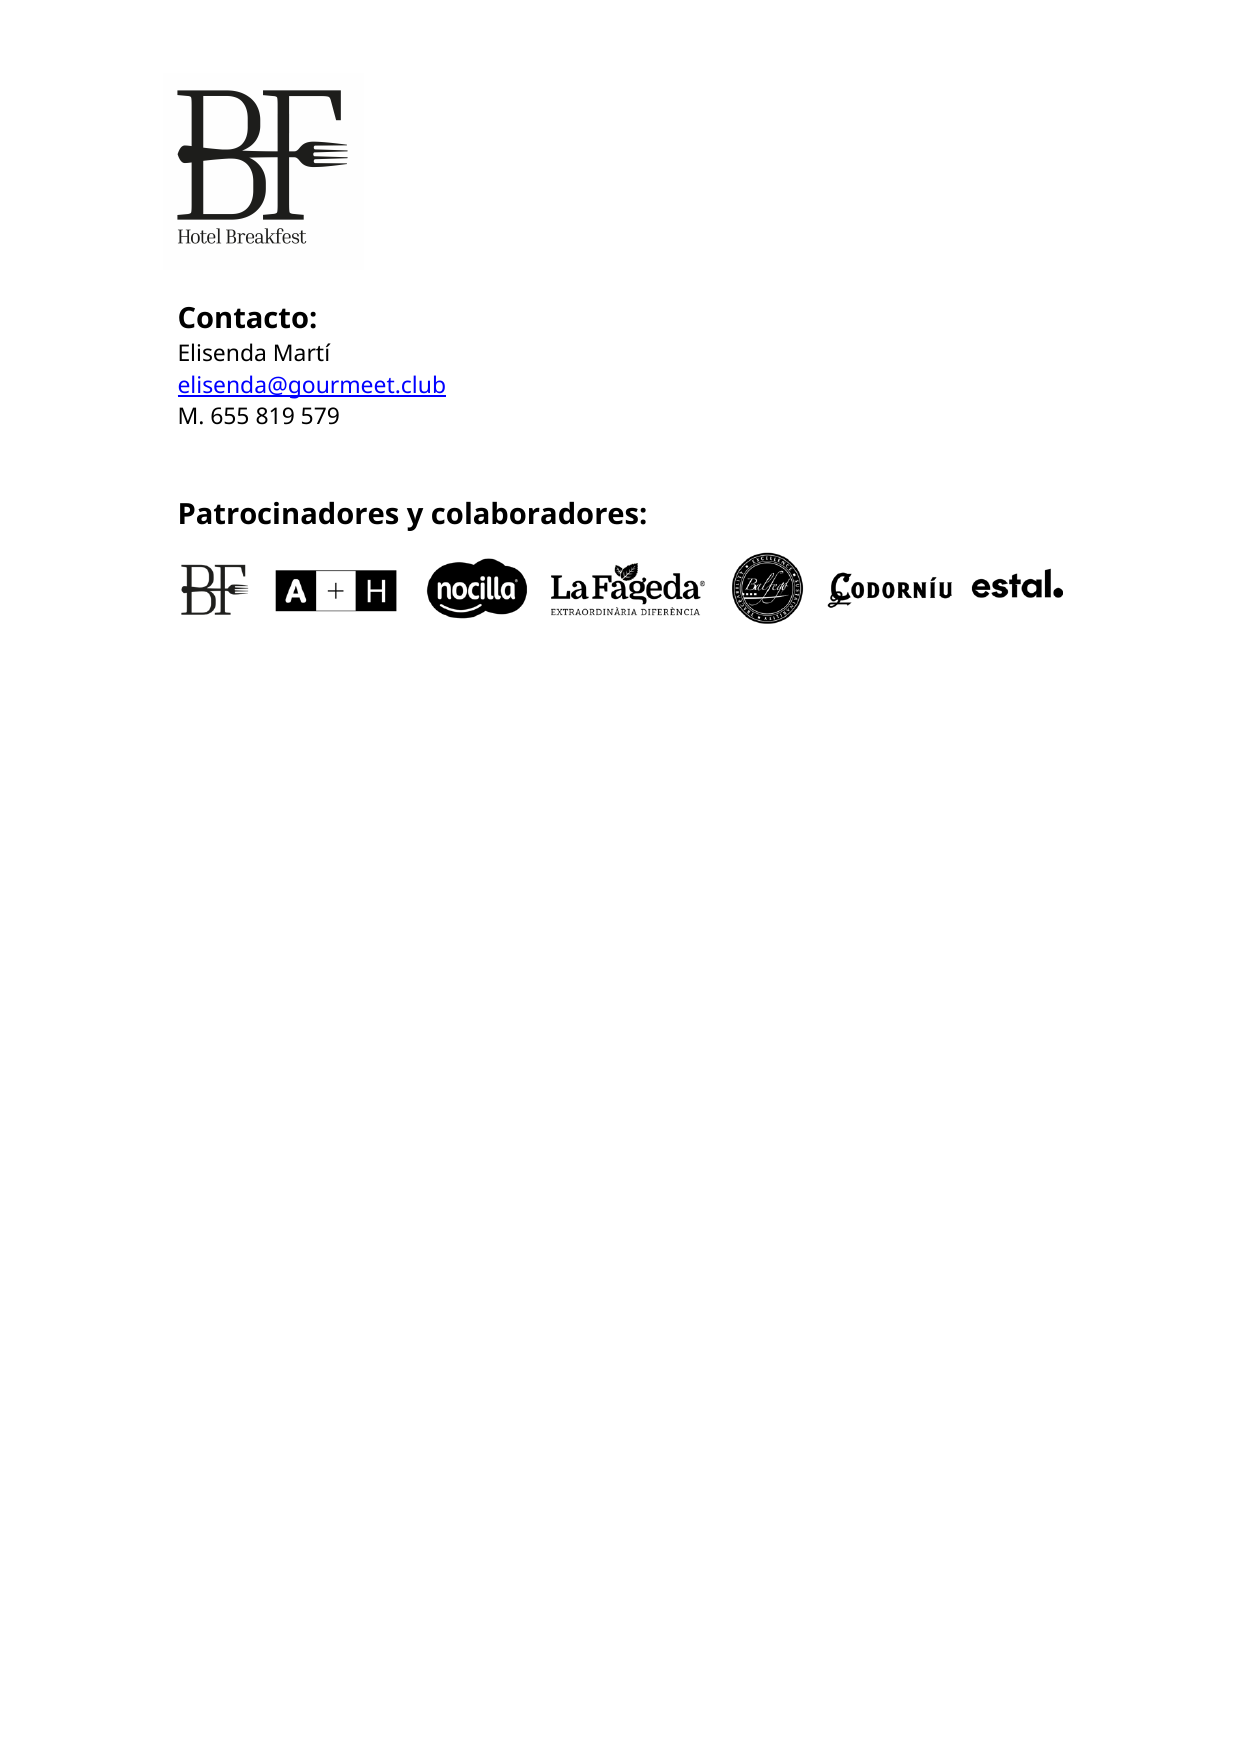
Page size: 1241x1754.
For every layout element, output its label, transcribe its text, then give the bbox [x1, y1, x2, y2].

picture [177, 533, 1063, 643]
picture [162, 73, 364, 270]
text Contacto: [177, 298, 1063, 337]
text elisenda@gourmeet.club [177, 369, 1063, 400]
text M. 655 819 579 [177, 400, 1063, 431]
text Elisenda Martí [177, 337, 1063, 369]
text Patrocinadores y colaboradores: [177, 494, 1063, 533]
